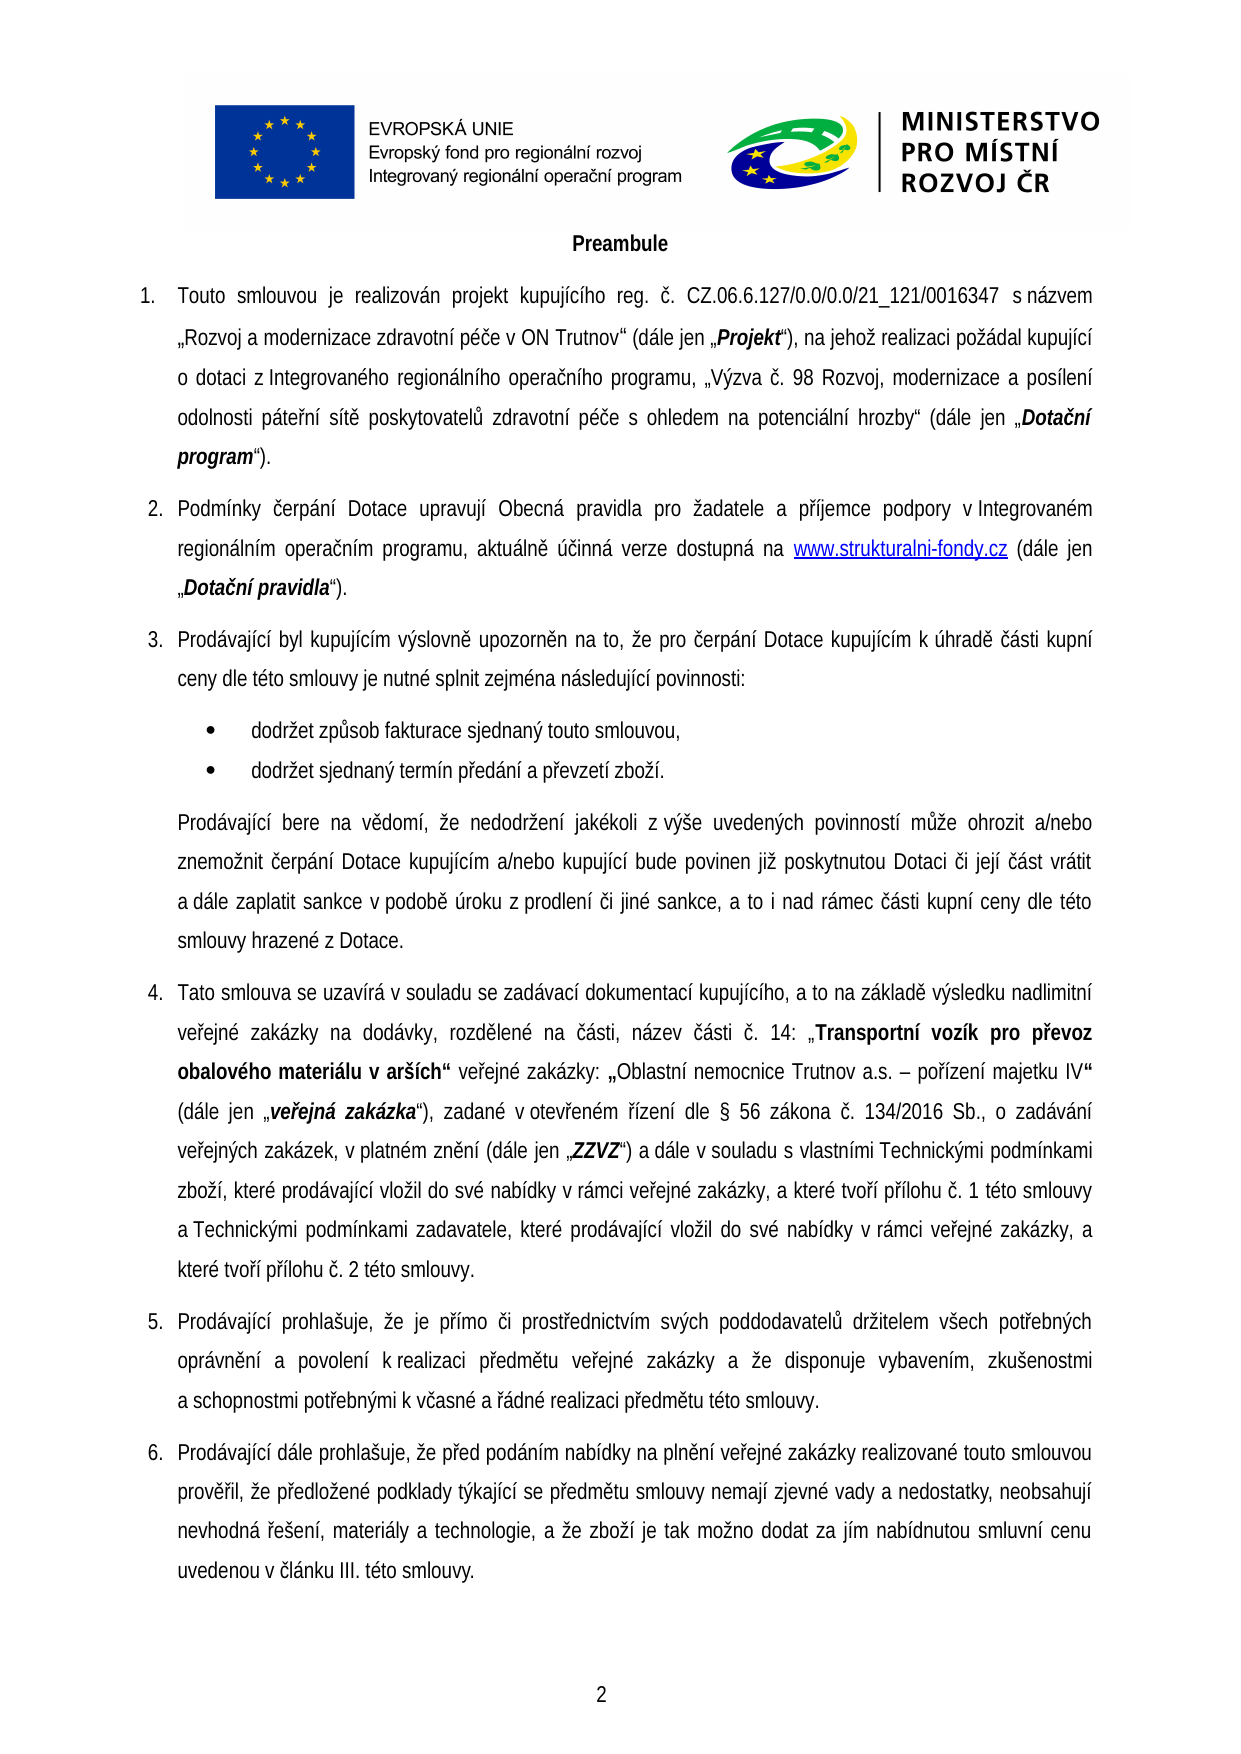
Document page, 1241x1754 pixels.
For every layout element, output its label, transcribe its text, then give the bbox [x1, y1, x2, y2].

list Podmínky čerpání Dotace upravují Obecná pravidla pro žadatele a příjemce podpory v Integrovaném regionálním operačním programu, aktuálně účinná verze dostupná na www.strukturalni-fondy.cz (dále jen „Dotační pravidla“). [148, 495, 1093, 600]
list dodržet sjednaný termín předání a převzetí zboží. [207, 757, 1093, 783]
list Prodávající dále prohlašuje, že před podáním nabídky na plnění veřejné zakázky realizované touto smlouvou prověřil, že předložené podklady týkající se předmětu smlouvy nemají zjevné vady a nedostatky, neobsahují nevhodná řešení, materiály a technologie, a že zboží je tak možno dodat za jím nabídnutou smluvní cenu uvedenou v článku III. této smlouvy. [148, 1438, 1093, 1583]
list dodržet způsob fakturace sjednaný touto smlouvou, [207, 717, 1093, 744]
list Prodávající byl kupujícím výslovně upozorněn na to, že pro čerpání Dotace kupujícím k úhradě části kupní ceny dle této smlouvy je nutné splnit zejména následující povinnosti: [148, 626, 1093, 692]
picture [184, 73, 1130, 230]
list Tato smlouva se uzavírá v souladu se zadávací dokumentací kupujícího, a to na základě výsledku nadlimitní veřejné zakázky na dodávky, rozdělené na části, název části č. 14: „Transportní vozík pro převoz obalového materiálu v arších“ veřejné zakázky: „Oblastní nemocnice Trutnov a.s. – pořízení majetku IV“ (dále jen „veřejná zakázka“), zadané v otevřeném řízení dle § 56 zákona č. 134/2016 Sb., o zadávání veřejných zakázek, v platném znění (dále jen „ZZVZ“) a dále v souladu s vlastními Technickými podmínkami zboží, které prodávající vložil do své nabídky v rámci veřejné zakázky, a které tvoří přílohu č. 1 této smlouvy a Technickými podmínkami zadavatele, které prodávající vložil do své nabídky v rámci veřejné zakázky, a které tvoří přílohu č. 2 této smlouvy. [148, 979, 1093, 1282]
text Preambule [148, 230, 1093, 256]
list Prodávající prohlašuje, že je přímo či prostřednictvím svých poddodavatelů držitelem všech potřebných oprávnění a povolení k realizaci předmětu veřejné zakázky a že disponuje vybavením, zkušenostmi a schopnostmi potřebnými k včasné a řádné realizaci předmětu této smlouvy. [148, 1308, 1093, 1413]
list Prodávající bere na vědomí, že nedodržení jakékoli z výše uvedených povinností může ohrozit a/nebo znemožnit čerpání Dotace kupujícím a/nebo kupující bude povinen již poskytnutou Dotaci či její část vrátit a dále zaplatit sankce v podobě úroku z prodlení či jiné sankce, a to i nad rámec části kupní ceny dle této smlouvy hrazené z Dotace. [177, 809, 1093, 954]
list Touto smlouvou je realizován projekt kupujícího reg. č. CZ.06.6.127/0.0/0.0/21_121/0016347 s názvem „Rozvoj a modernizace zdravotní péče v ON Trutnov“ (dále jen „Projekt“), na jehož realizaci požádal kupující o dotaci z Integrovaného regionálního operačního programu, „Výzva č. 98 Rozvoj, modernizace a posílení odolnosti páteřní sítě poskytovatelů zdravotní péče s ohledem na potenciální hrozby“ (dále jen „Dotační program“). [140, 282, 1093, 469]
